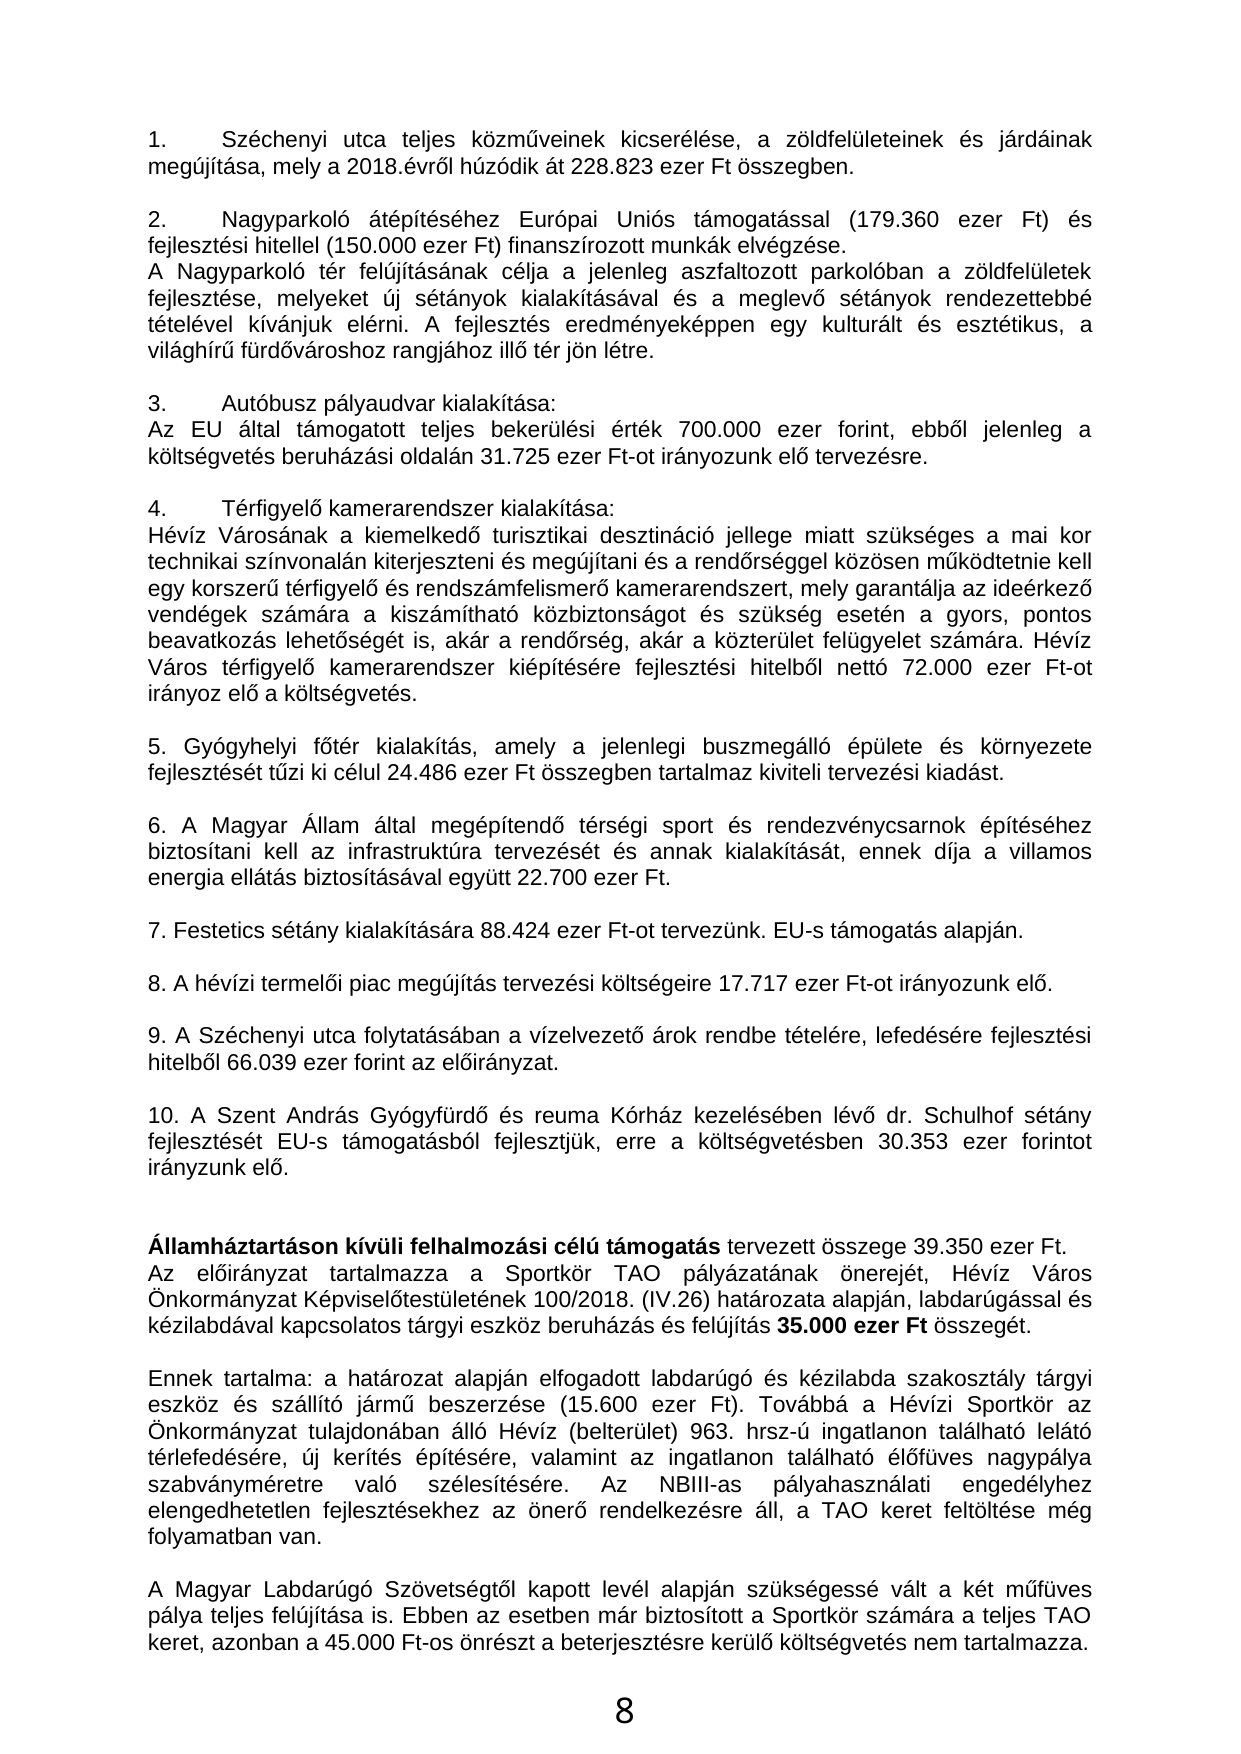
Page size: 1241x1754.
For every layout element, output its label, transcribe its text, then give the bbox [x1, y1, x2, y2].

text Ennek tartalma: a határozat alapján elfogadott labdarúgó és kézilabda szakosztály tárgyi eszköz és szállító jármű beszerzése (15.600 ezer Ft). Továbbá a Hévízi Sportkör az Önkormányzat tulajdonában álló Hévíz (belterület) 963. hrsz-ú ingatlanon található lelátó térlefedésére, új kerítés építésére, valamint az ingatlanon található élőfüves nagypálya szabványméretre való szélesítésére. Az NBIII-as pályahasználati engedélyhez elengedhetetlen fejlesztésekhez az önerő rendelkezésre áll, a TAO keret feltöltése még folyamatban van. [148, 1365, 1093, 1549]
text Az EU által támogatott teljes bekerülési érték 700.000 ezer forint, ebből jelenleg a költségvetés beruházási oldalán 31.725 ezer Ft-ot irányozunk elő tervezésre. [148, 416, 1093, 469]
text A Magyar Labdarúgó Szövetségtől kapott levél alapján szükségessé vált a két műfüves pálya teljes felújítása is. Ebben az esetben már biztosított a Sportkör számára a teljes TAO keret, azonban a 45.000 Ft-os önrészt a beterjesztésre kerülő költségvetés nem tartalmazza. [148, 1576, 1093, 1655]
text 8. A hévízi termelői piac megújítás tervezési költségeire 17.717 ezer Ft-ot irányozunk elő. [148, 970, 1093, 996]
text 7. Festetics sétány kialakítására 88.424 ezer Ft-ot tervezünk. EU-s támogatás alapján. [148, 917, 1093, 943]
text Államháztartáson kívüli felhalmozási célú támogatás tervezett összege 39.350 ezer Ft. [148, 1233, 1093, 1260]
text 5. Gyógyhelyi főtér kialakítás, amely a jelenlegi buszmegálló épülete és környezete fejlesztését tűzi ki célul 24.486 ezer Ft összegben tartalmaz kiviteli tervezési kiadást. [148, 733, 1093, 785]
text 2. Nagyparkoló átépítéséhez Európai Uniós támogatással (179.360 ezer Ft) és fejlesztési hitellel (150.000 ezer Ft) finanszírozott munkák elvégzése. [148, 206, 1093, 258]
text 1. Széchenyi utca teljes közműveinek kicserélése, a zöldfelületeinek és járdáinak megújítása, mely a 2018.évről húzódik át 228.823 ezer Ft összegben. [148, 126, 1093, 179]
text 10. A Szent András Gyógyfürdő és reuma Kórház kezelésében lévő dr. Schulhof sétány fejlesztését EU-s támogatásból fejlesztjük, erre a költségvetésben 30.353 ezer forintot irányzunk elő. [148, 1102, 1093, 1181]
text 4. Térfigyelő kamerarendszer kialakítása: [148, 495, 1093, 522]
text 3. Autóbusz pályaudvar kialakítása: [148, 390, 1093, 416]
text 6. A Magyar Állam által megépítendő térségi sport és rendezvénycsarnok építéséhez biztosítani kell az infrastruktúra tervezését és annak kialakítását, ennek díja a villamos energia ellátás biztosításával együtt 22.700 ezer Ft. [148, 812, 1093, 891]
text 9. A Széchenyi utca folytatásában a vízelvezető árok rendbe tételére, lefedésére fejlesztési hitelből 66.039 ezer forint az előirányzat. [148, 1022, 1093, 1075]
text Az előirányzat tartalmazza a Sportkör TAO pályázatának önerejét, Hévíz Város Önkormányzat Képviselőtestületének 100/2018. (IV.26) határozata alapján, labdarúgással és kézilabdával kapcsolatos tárgyi eszköz beruházás és felújítás 35.000 ezer Ft összegét. [148, 1260, 1093, 1339]
text A Nagyparkoló tér felújításának célja a jelenleg aszfaltozott parkolóban a zöldfelületek fejlesztése, melyeket új sétányok kialakításával és a meglevő sétányok rendezettebbé tételével kívánjuk elérni. A fejlesztés eredményeképpen egy kulturált és esztétikus, a világhírű fürdővároshoz rangjához illő tér jön létre. [148, 258, 1093, 364]
text Hévíz Városának a kiemelkedő turisztikai desztináció jellege miatt szükséges a mai kor technikai színvonalán kiterjeszteni és megújítani és a rendőrséggel közösen működtetnie kell egy korszerű térfigyelő és rendszámfelismerő kamerarendszert, mely garantálja az ideérkező vendégek számára a kiszámítható közbiztonságot és szükség esetén a gyors, pontos beavatkozás lehetőségét is, akár a rendőrség, akár a közterület felügyelet számára. Hévíz Város térfigyelő kamerarendszer kiépítésére fejlesztési hitelből nettó 72.000 ezer Ft-ot irányoz elő a költségvetés. [148, 522, 1093, 706]
